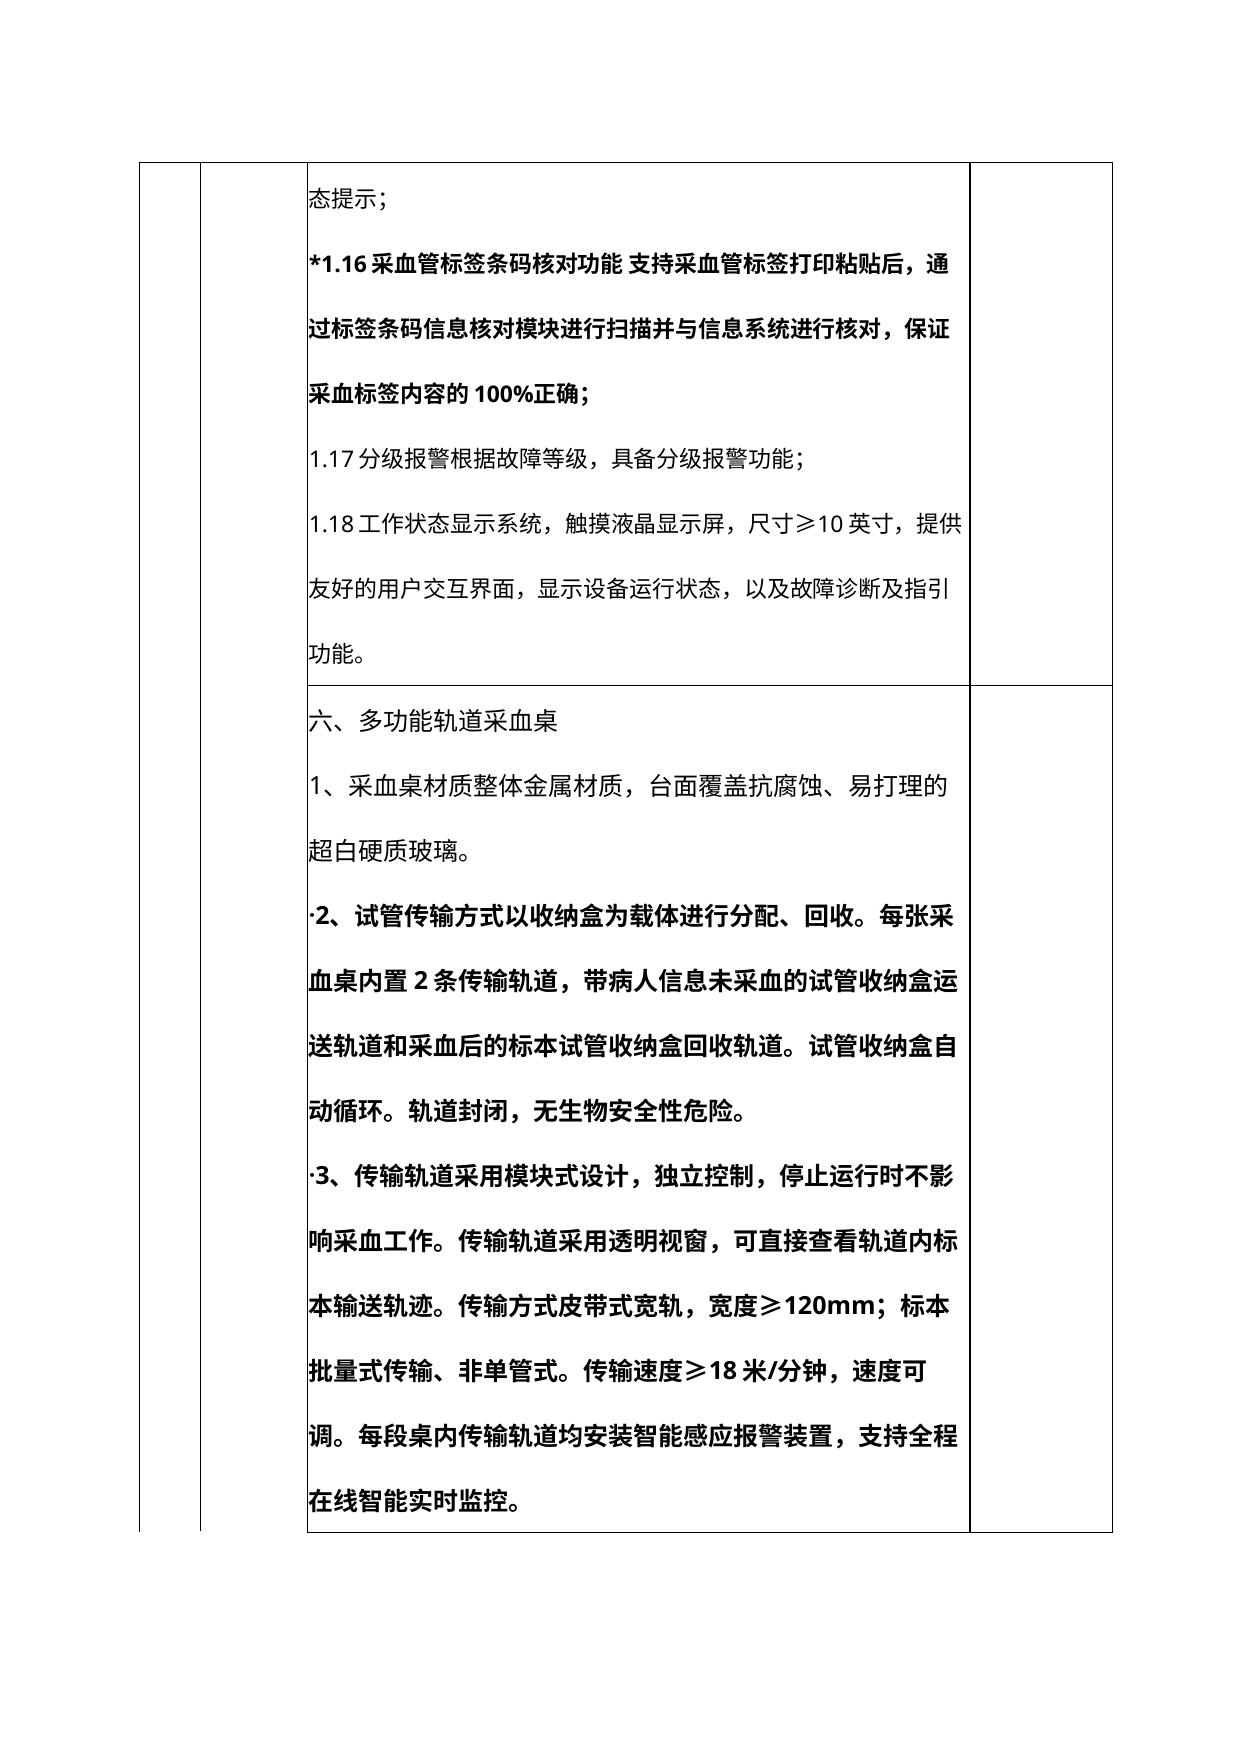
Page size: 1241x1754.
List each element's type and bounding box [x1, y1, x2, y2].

table_cell [971, 686, 1112, 1532]
table_cell [308, 686, 969, 1532]
